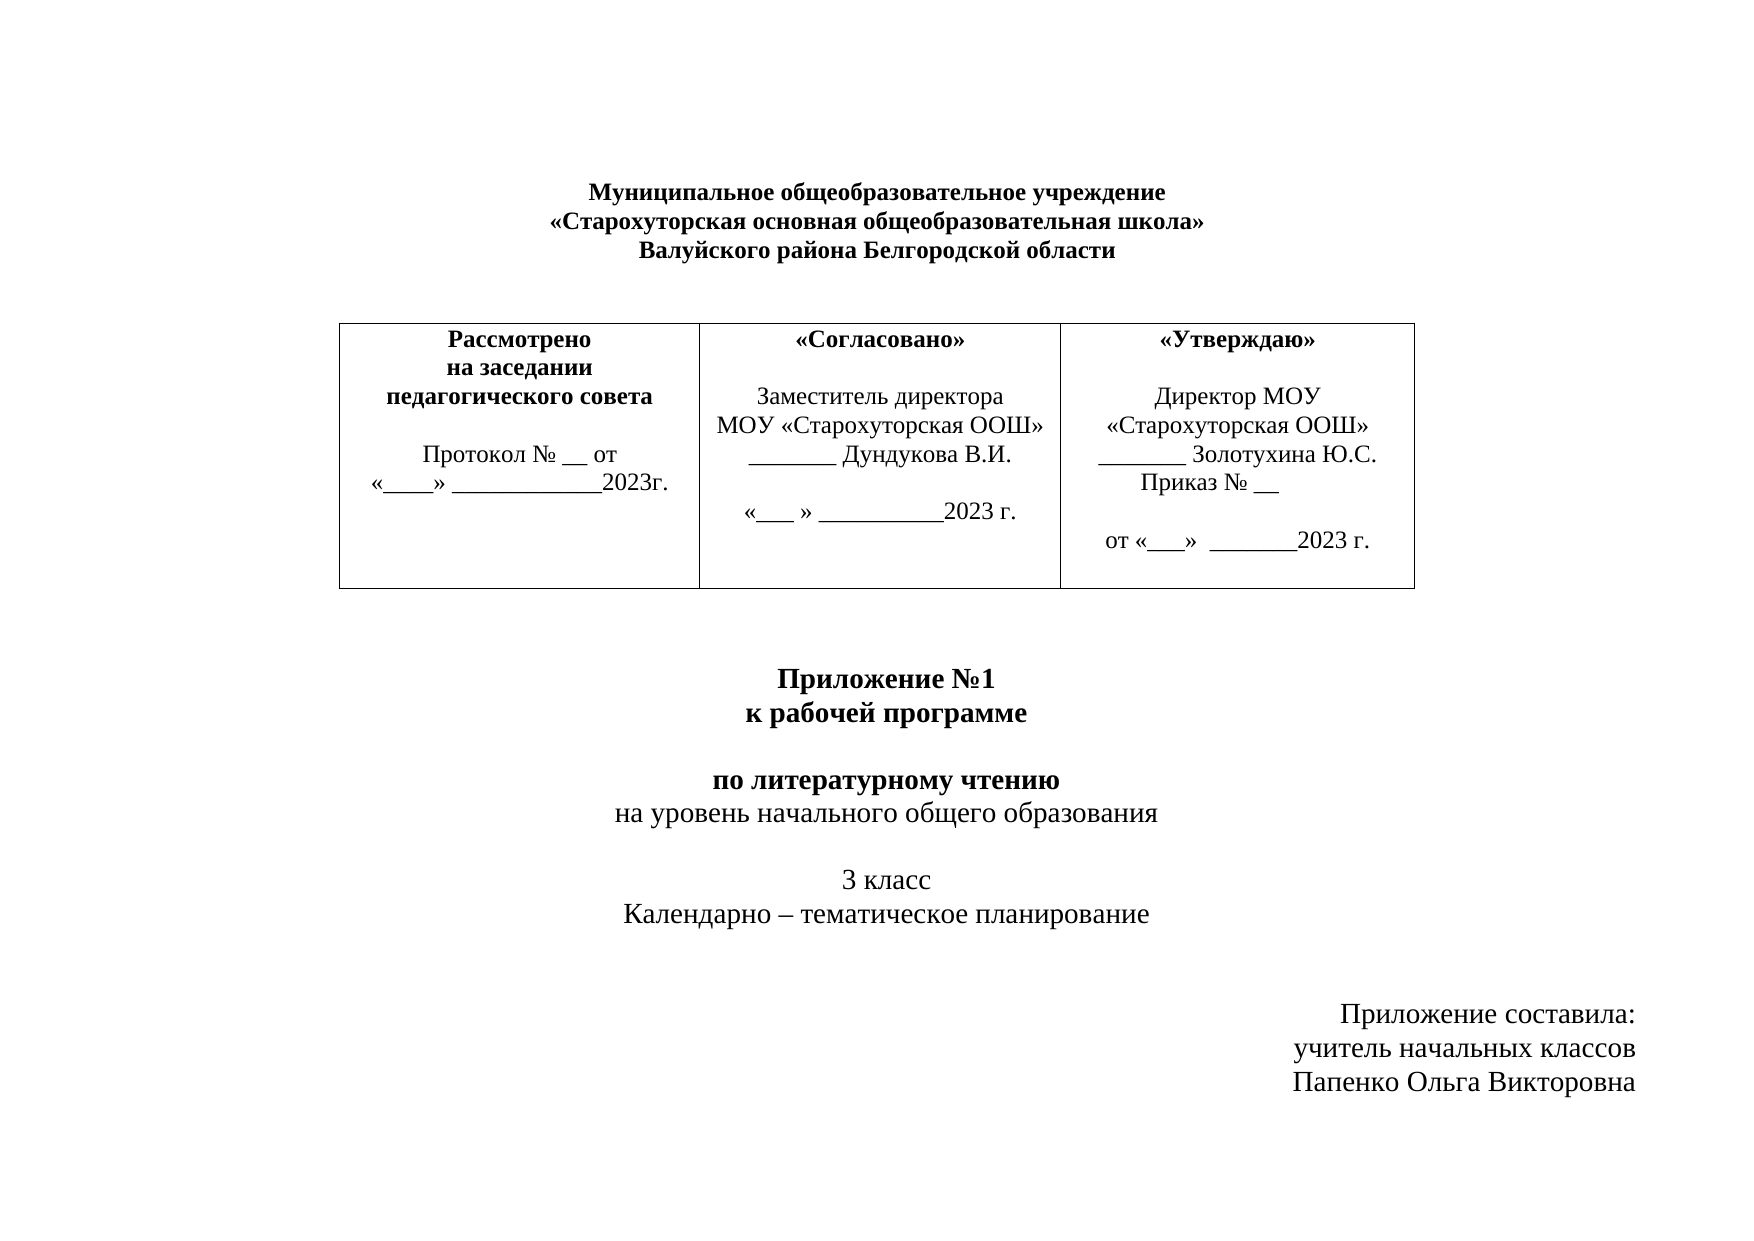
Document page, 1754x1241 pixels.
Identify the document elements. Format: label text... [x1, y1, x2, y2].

text Папенко Ольга Викторовна [118, 1064, 1636, 1097]
text Календарно – тематическое планирование [137, 896, 1636, 929]
text Приложение составила: [118, 997, 1636, 1030]
text Приложение №1 [137, 661, 1636, 695]
table_header Рассмотрено на заседании педагогического совета Протокол № __ от «____» ____________2023г. [340, 324, 699, 587]
text «Старохуторская основная общеобразовательная школа» [118, 206, 1636, 235]
text на уровень начального общего образования [137, 795, 1636, 829]
text Муниципальное общеобразовательное учреждение [118, 177, 1636, 206]
text по литературному чтению [137, 762, 1636, 795]
text к рабочей программе [137, 695, 1636, 728]
text Валуйского района Белгородской области [118, 235, 1636, 263]
table_header «Согласовано» Заместитель директора МОУ «Старохуторская ООШ» _______ Дундукова В.И. «___ » __________2023 г. [700, 324, 1060, 587]
text 3 класс [137, 862, 1636, 896]
text учитель начальных классов [118, 1030, 1636, 1064]
table_header «Утверждаю» Директор МОУ «Старохуторская ООШ» _______ Золотухина Ю.С. Приказ № __ от «___» _______2023 г. [1061, 324, 1414, 587]
